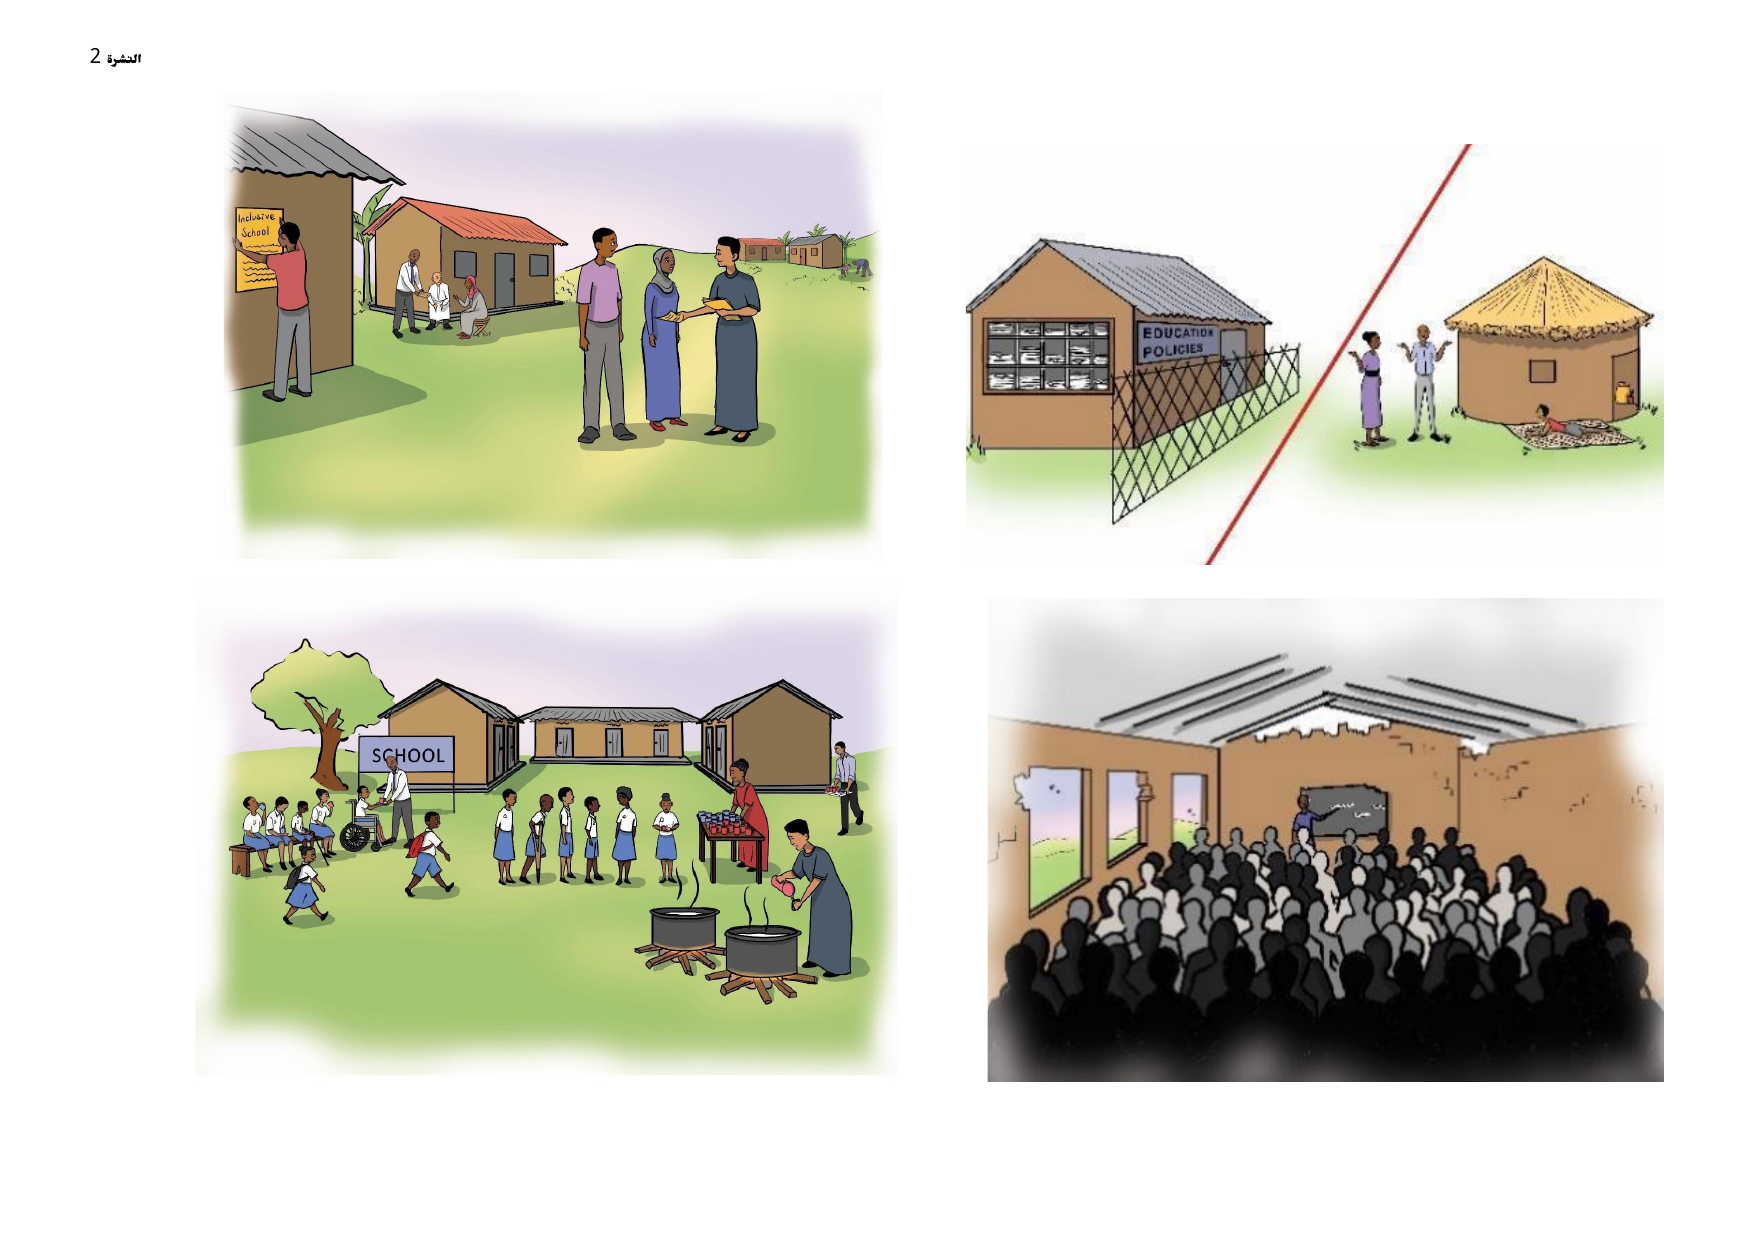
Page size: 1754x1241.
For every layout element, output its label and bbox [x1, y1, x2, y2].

picture [987, 598, 1664, 1082]
picture [965, 144, 1664, 565]
picture [193, 90, 898, 1082]
